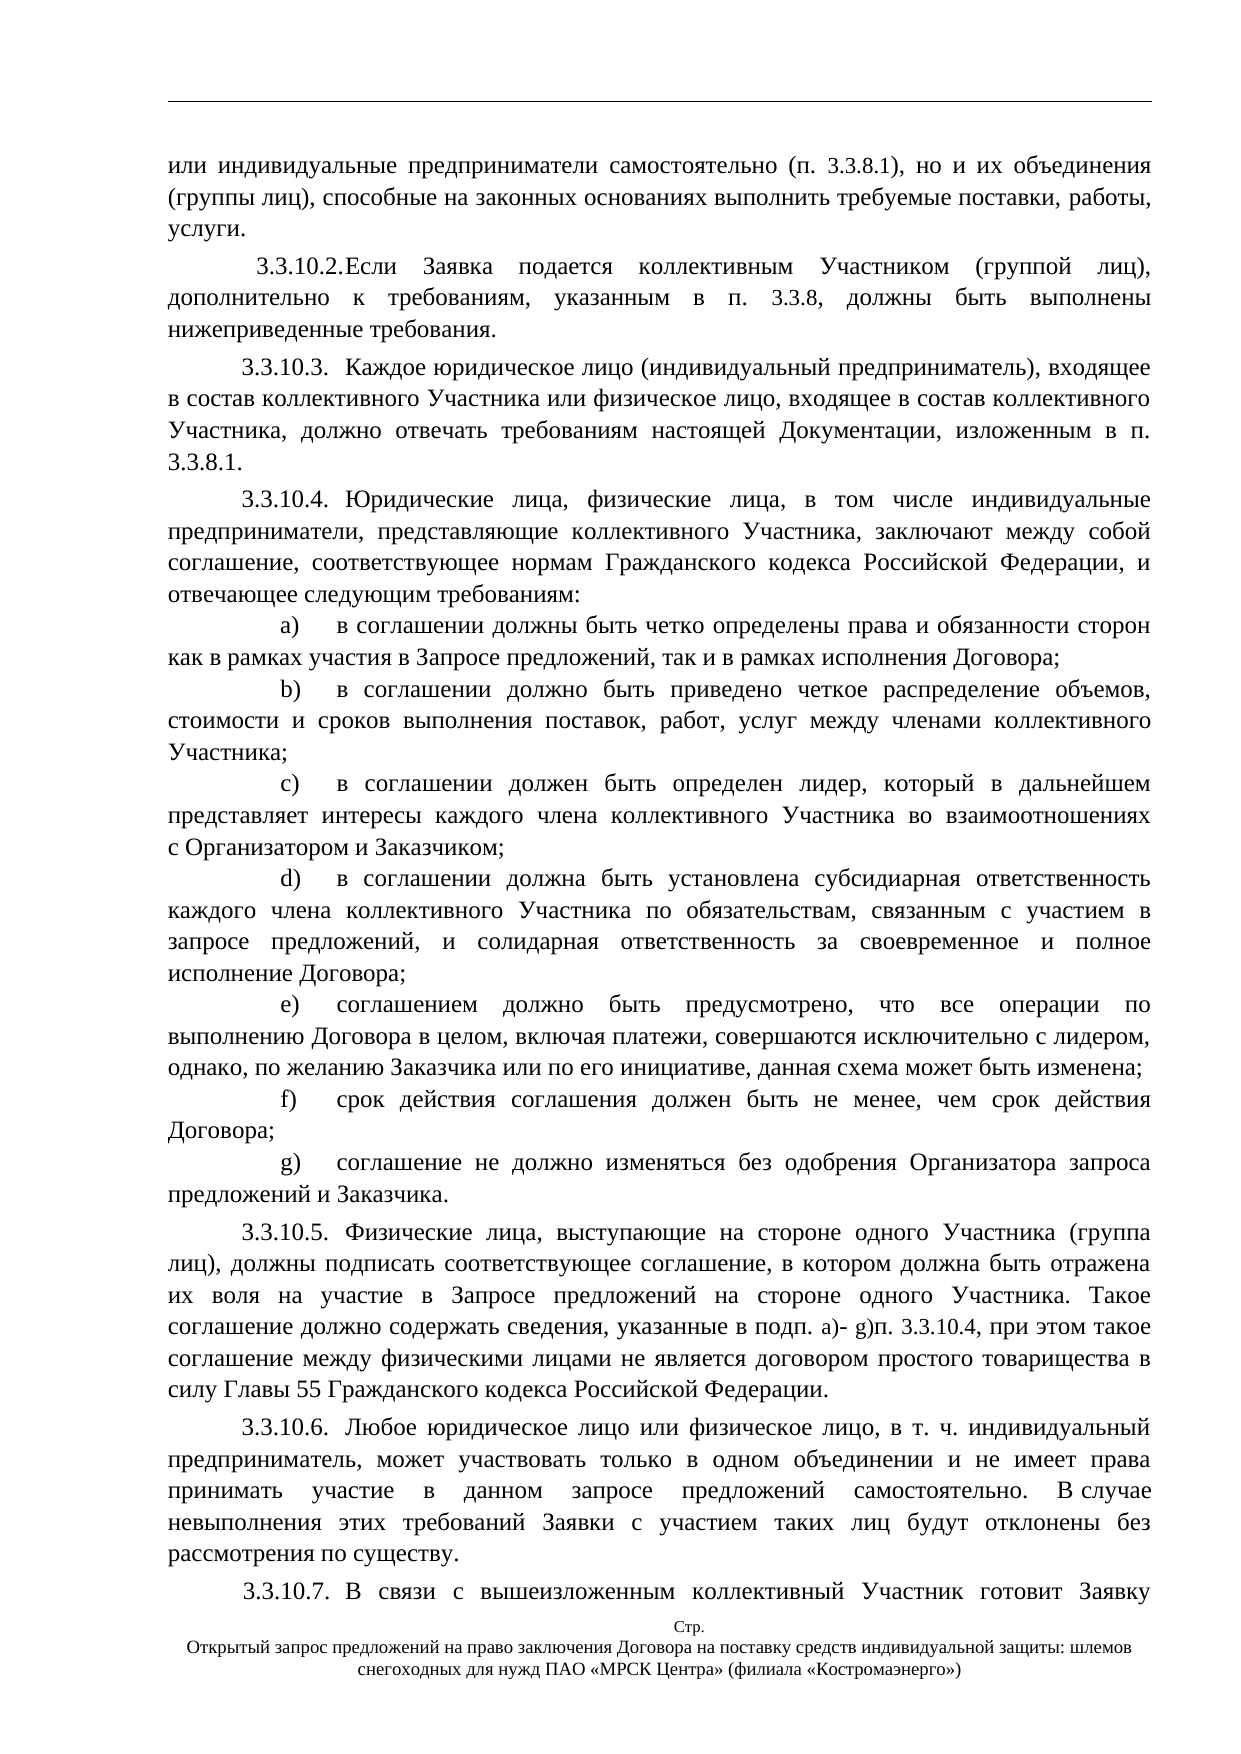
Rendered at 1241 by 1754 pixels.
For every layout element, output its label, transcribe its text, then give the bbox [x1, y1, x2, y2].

list Любое юридическое лицо или физическое лицо, в т. ч. индивидуальный предприниматель, может участвовать только в одном объединении и не имеет права принимать участие в данном запросе предложений самостоятельно. В случае невыполнения этих требований Заявки с участием таких лиц будут отклонены без рассмотрения по существу. [168, 1412, 1152, 1567]
list Если Заявка подается коллективным Участником (группой лиц), дополнительно к требованиям, указанным в п. 3.3.8, должны быть выполнены нижеприведенные требования. [168, 251, 1152, 343]
list в соглашении должна быть установлена субсидиарная ответственность каждого члена коллективного Участника по обязательствам, связанным с участием в запросе предложений, и солидарная ответственность за своевременное и полное исполнение Договора; [168, 863, 1152, 987]
list в соглашении должно быть приведено четкое распределение объемов, стоимости и сроков выполнения поставок, работ, услуг между членами коллективного Участника; [168, 674, 1152, 766]
list соглашением должно быть предусмотрено, что все операции по выполнению Договора в целом, включая платежи, совершаются исключительно с лидером, однако, по желанию Заказчика или по его инициативе, данная схема может быть изменена; [168, 989, 1152, 1081]
list в соглашении должны быть четко определены права и обязанности сторон как в рамках участия в Запросе предложений, так и в рамках исполнения Договора; [168, 611, 1152, 671]
list Физические лица, выступающие на стороне одного Участника (группа лиц), должны подписать соответствующее соглашение, в котором должна быть отражена их воля на участие в Запросе предложений на стороне одного Участника. Такое соглашение должно содержать сведения, указанные в подп. a)- g)п. 3.3.10.4, при этом такое соглашение между физическими лицами не является договором простого товарищества в силу Главы 55 Гражданского кодекса Российской Федерации. [168, 1217, 1152, 1403]
list Каждое юридическое лицо (индивидуальный предприниматель), входящее в состав коллективного Участника или физическое лицо, входящее в состав коллективного Участника, должно отвечать требованиям настоящей Документации, изложенным в п. 3.3.8.1. [168, 352, 1152, 475]
list соглашение не должно изменяться без одобрения Организатора запроса предложений и Заказчика. [168, 1147, 1152, 1207]
list в соглашении должен быть определен лидер, который в дальнейшем представляет интересы каждого члена коллективного Участника во взаимоотношениях с Организатором и Заказчиком; [168, 768, 1152, 860]
list Юридические лица, физические лица, в том числе индивидуальные предприниматели, представляющие коллективного Участника, заключают между собой соглашение, соответствующее нормам Гражданского кодекса Российской Федерации, и отвечающее следующим требованиям: [168, 484, 1152, 608]
list срок действия соглашения должен быть не менее, чем срок действия Договора; [168, 1084, 1152, 1144]
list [168, 150, 1152, 242]
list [168, 1576, 1152, 1605]
